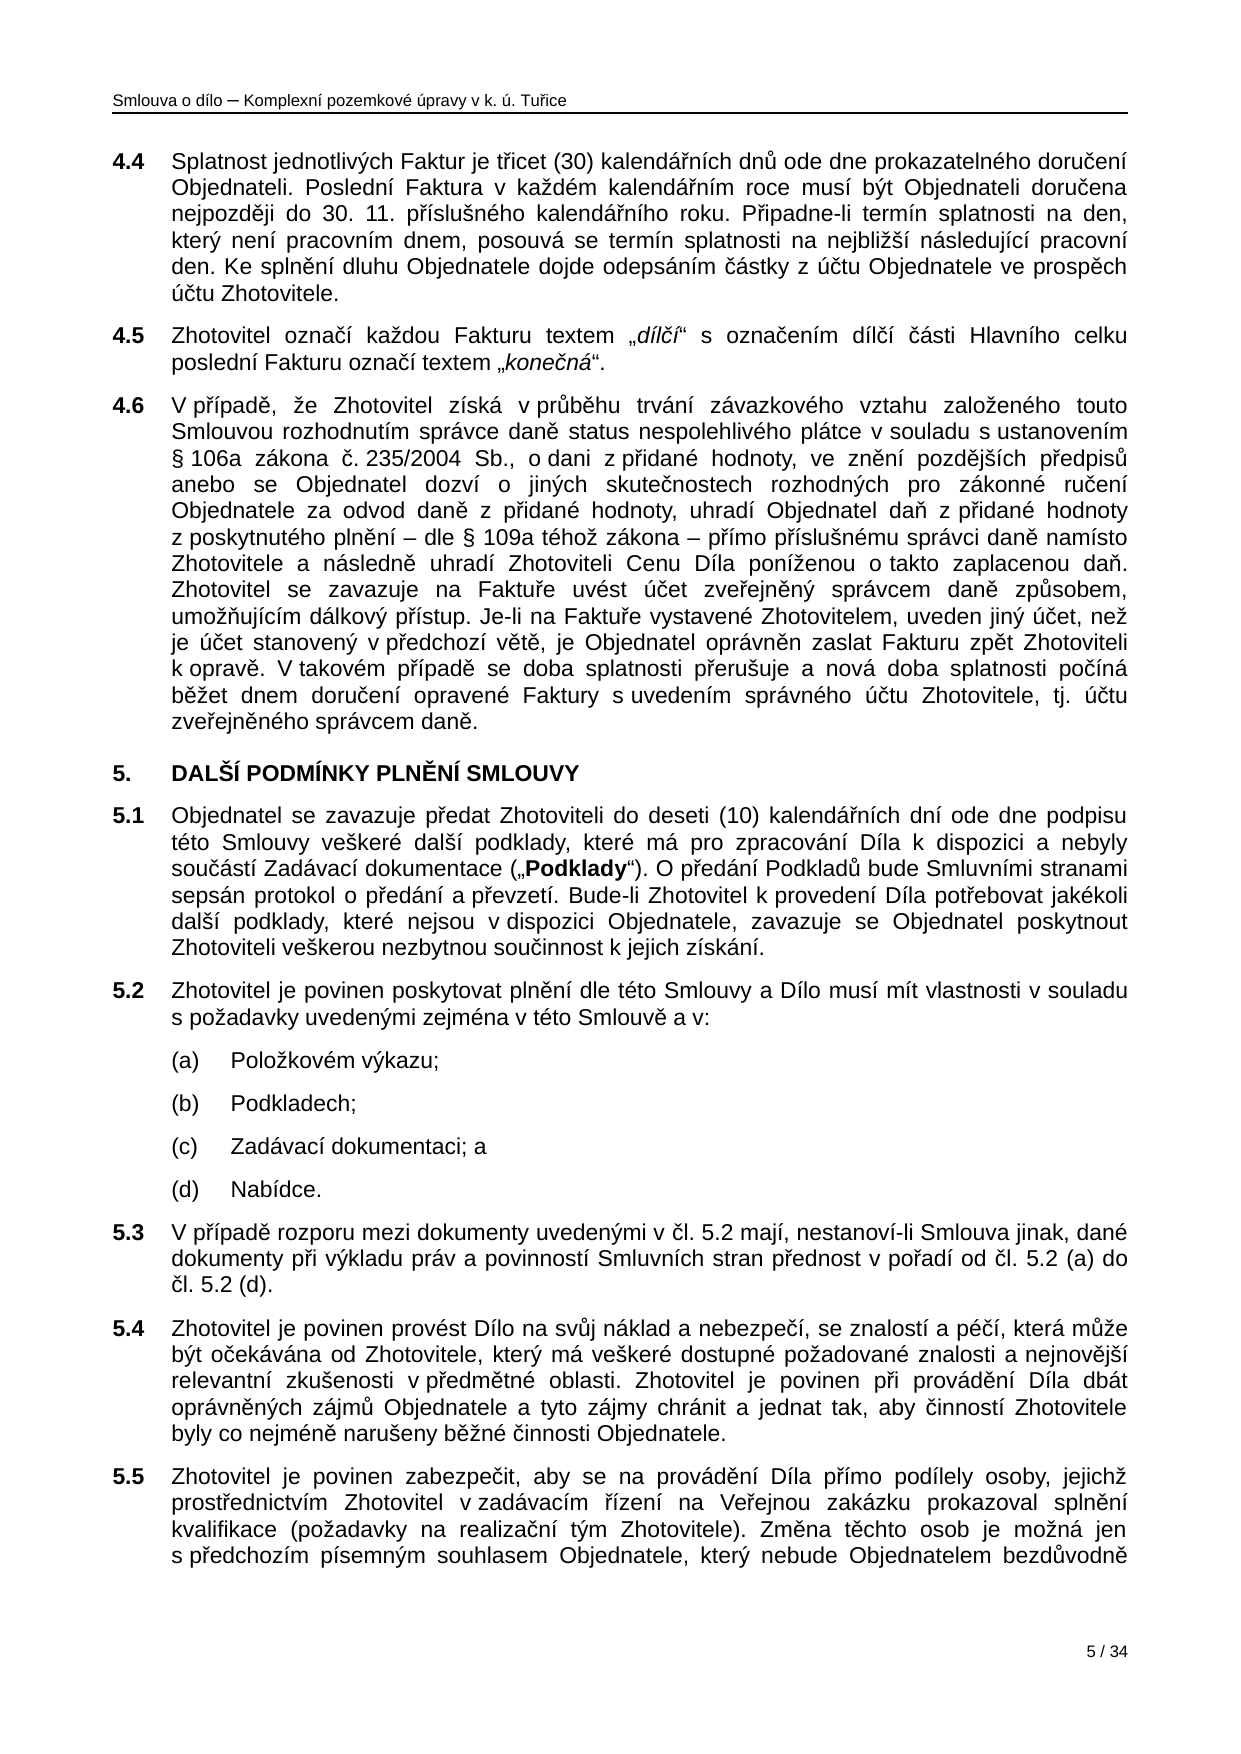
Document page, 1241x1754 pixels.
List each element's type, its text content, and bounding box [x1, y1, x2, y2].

text Zhotovitel je povinen provést Dílo na svůj náklad a nebezpečí, se znalostí a péčí, která může být očekávána od Zhotovitele, který má veškeré dostupné požadované znalosti a nejnovější relevantní zkušenosti v předmětné oblasti. Zhotovitel je povinen při provádění Díla dbát oprávněných zájmů Objednatele a tyto zájmy chránit a jednat tak, aby činností Zhotovitele byly co nejméně narušeny běžné činnosti Objednatele. [112, 1314, 1128, 1446]
list Nabídce. [171, 1176, 1128, 1202]
list Zadávací dokumentaci; a [171, 1133, 1128, 1159]
text V případě, že Zhotovitel získá v průběhu trvání závazkového vztahu založeného touto Smlouvou rozhodnutím správce daně status nespolehlivého plátce v souladu s ustanovením § 106a zákona č. 235/2004 Sb., o dani z přidané hodnoty, ve znění pozdějších předpisů anebo se Objednatel dozví o jiných skutečnostech rozhodných pro zákonné ručení Objednatele za odvod daně z přidané hodnoty, uhradí Objednatel daň z přidané hodnoty z poskytnutého plnění – dle § 109a téhož zákona – přímo příslušnému správci daně namísto Zhotovitele a následně uhradí Zhotoviteli Cenu Díla poníženou o takto zaplacenou daň. Zhotovitel se zavazuje na Faktuře uvést účet zveřejněný správcem daně způsobem, umožňujícím dálkový přístup. Je-li na Faktuře vystavené Zhotovitelem, uveden jiný účet, než je účet stanovený v předchozí větě, je Objednatel oprávněn zaslat Fakturu zpět Zhotoviteli k opravě. V takovém případě se doba splatnosti přerušuje a nová doba splatnosti počíná běžet dnem doručení opravené Faktury s uvedením správného účtu Zhotovitele, tj. účtu zveřejněného správcem daně. [112, 392, 1128, 734]
text Zhotovitel je povinen poskytovat plnění dle této Smlouvy a Dílo musí mít vlastnosti v souladu s požadavky uvedenými zejména v této Smlouvě a v: [112, 977, 1128, 1030]
text Objednatel se zavazuje předat Zhotoviteli do deseti (10) kalendářních dní ode dne podpisu této Smlouvy veškeré další podklady, které má pro zpracování Díla k dispozici a nebyly součástí Zadávací dokumentace („Podklady“). O předání Podkladů bude Smluvními stranami sepsán protokol o předání a převzetí. Bude-li Zhotovitel k provedení Díla potřebovat jakékoli další podklady, které nejsou v dispozici Objednatele, zavazuje se Objednatel poskytnout Zhotoviteli veškerou nezbytnou součinnost k jejich získání. [112, 802, 1128, 961]
text Splatnost jednotlivých Faktur je třicet (30) kalendářních dnů ode dne prokazatelného doručení Objednateli. Poslední Faktura v každém kalendářním roce musí být Objednateli doručena nejpozději do 30. 11. příslušného kalendářního roku. Připadne-li termín splatnosti na den, který není pracovním dnem, posouvá se termín splatnosti na nejbližší následující pracovní den. Ke splnění dluhu Objednatele dojde odepsáním částky z účtu Objednatele ve prospěch účtu Zhotovitele. [112, 148, 1128, 306]
text Zhotovitel označí každou Fakturu textem „dílčí“ s označením dílčí části Hlavního celku poslední Fakturu označí textem „konečná“. [112, 322, 1128, 375]
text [112, 1463, 1128, 1568]
list Podkladech; [171, 1090, 1128, 1116]
list Položkovém výkazu; [171, 1047, 1128, 1073]
text V případě rozporu mezi dokumenty uvedenými v čl. 5.2 mají, nestanoví-li Smlouva jinak, dané dokumenty při výkladu práv a povinností Smluvních stran přednost v pořadí od čl. 5.2 (a) do čl. 5.2 (d). [112, 1219, 1128, 1298]
text Další podmínky Plnění smlouvy [112, 759, 1128, 786]
